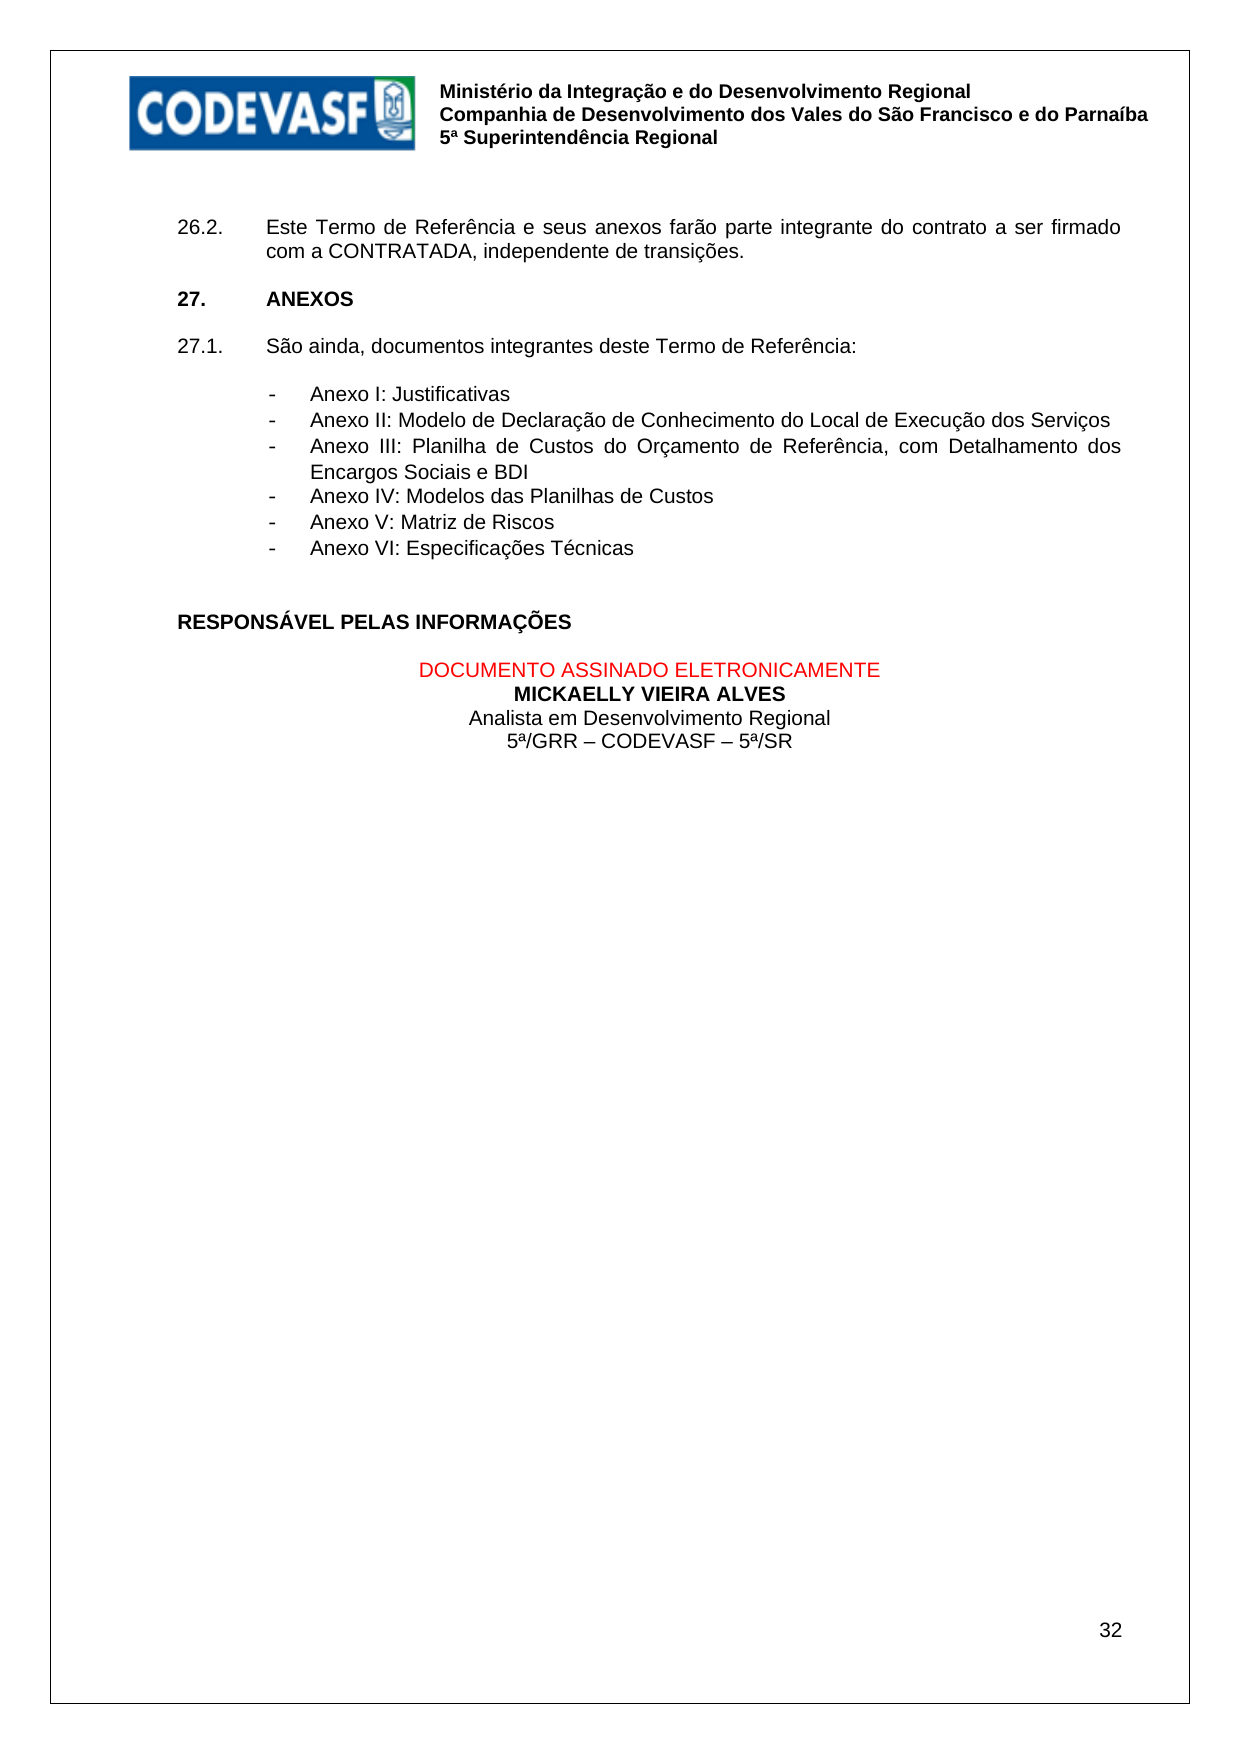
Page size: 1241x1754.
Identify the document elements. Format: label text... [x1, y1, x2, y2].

subtitle Este Termo de Referência e seus anexos farão parte integrante do contrato a ser firmado com a CONTRATADA, independente de transições. [177, 214, 1122, 262]
subtitle ANEXOS [177, 286, 1122, 310]
subtitle São ainda, documentos integrantes deste Termo de Referência: [177, 334, 1122, 358]
list Anexo I: Justificativas [266, 382, 1122, 408]
picture [129, 76, 417, 153]
list Anexo V: Matriz de Riscos [266, 509, 1122, 535]
list Anexo IV: Modelos das Planilhas de Custos [266, 484, 1122, 509]
list Anexo III: Planilha de Custos do Orçamento de Referência, com Detalhamento dos Encargos Sociais e BDI [266, 434, 1122, 484]
list Anexo II: Modelo de Declaração de Conhecimento do Local de Execução dos Serviços [266, 408, 1122, 434]
text RESPONSÁVEL PELAS INFORMAÇÕES [177, 609, 1122, 633]
text DOCUMENTO ASSINADO ELETRONICAMENTE [177, 657, 1122, 681]
list Anexo VI: Especificações Técnicas [266, 535, 1122, 561]
text 5ª/GRR – CODEVASF – 5ª/SR [177, 729, 1122, 753]
text Analista em Desenvolvimento Regional [177, 705, 1122, 729]
text MICKAELLY VIEIRA ALVES [177, 681, 1122, 705]
